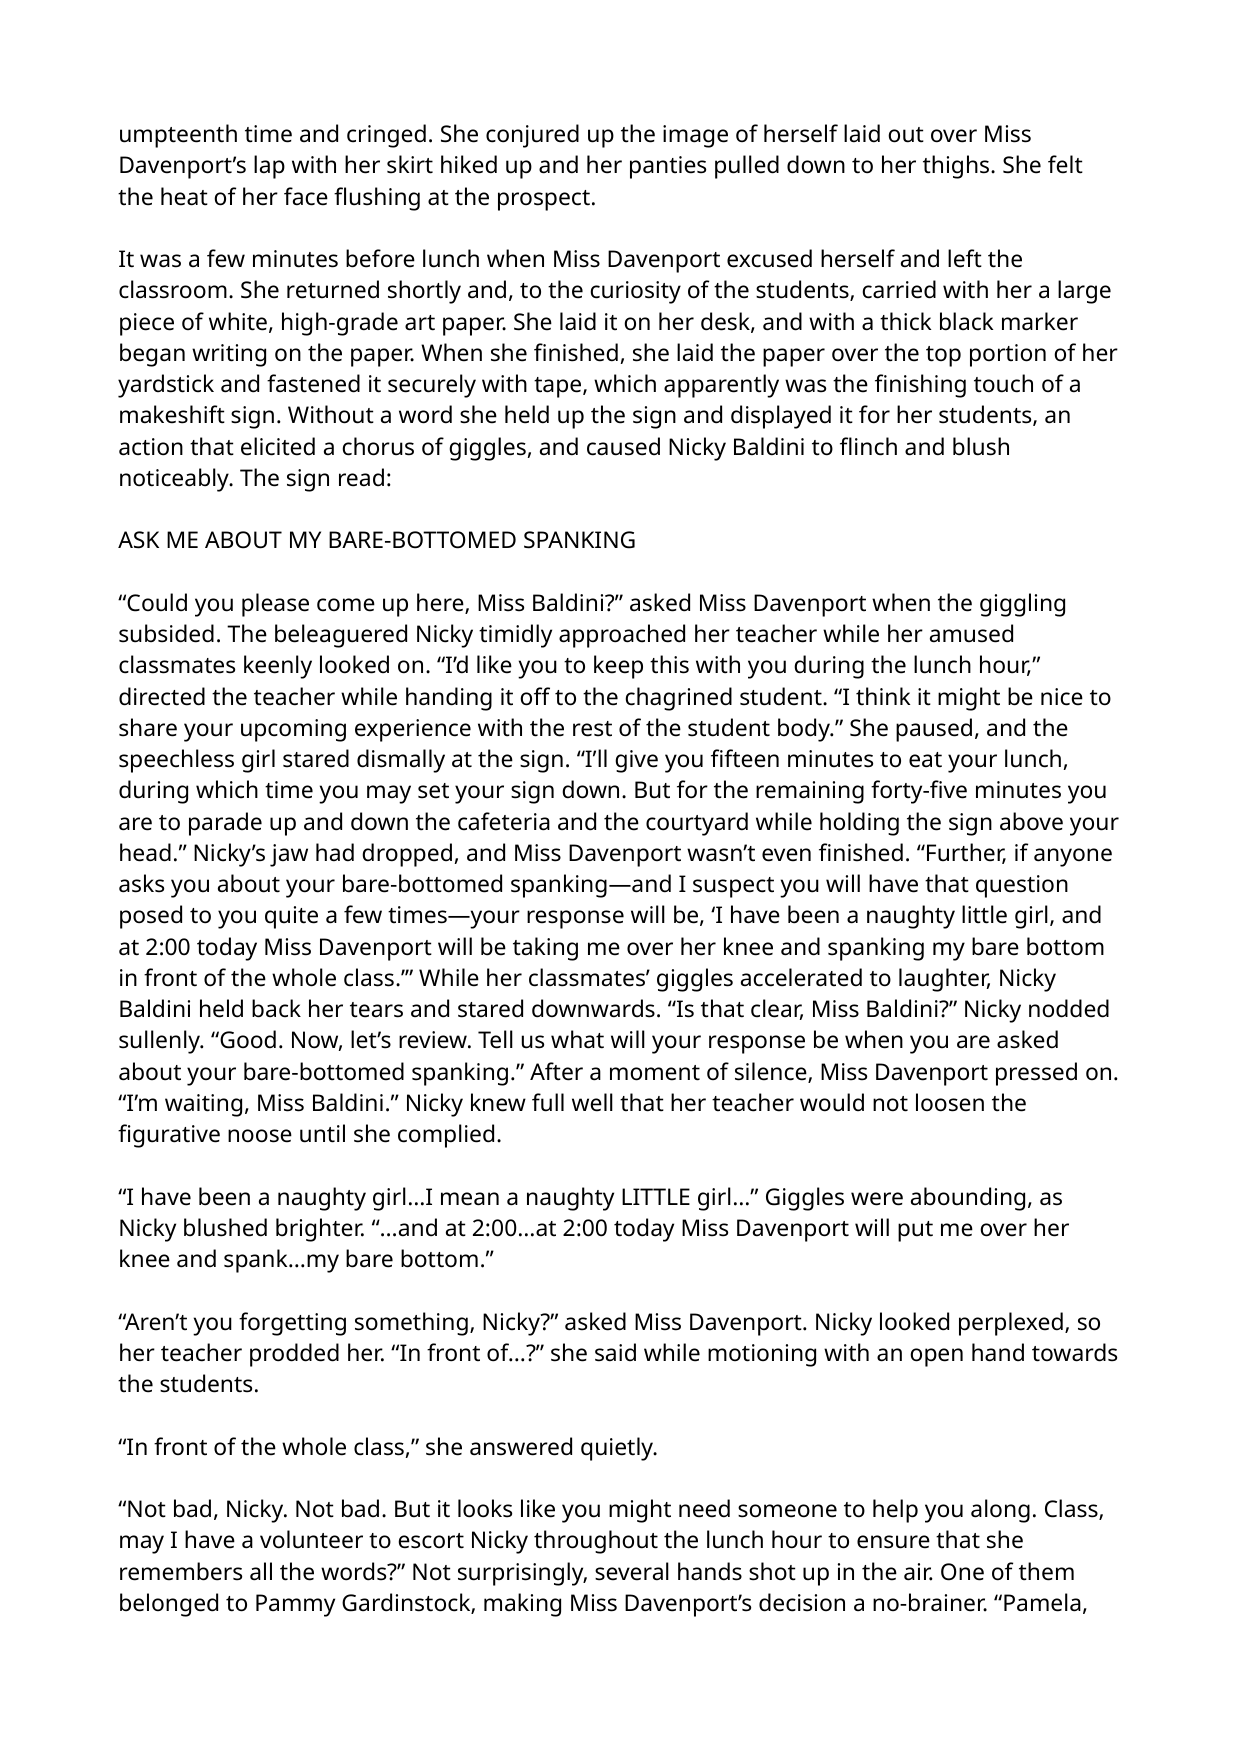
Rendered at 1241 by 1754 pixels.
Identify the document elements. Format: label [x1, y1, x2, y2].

text [118, 118, 1122, 1618]
